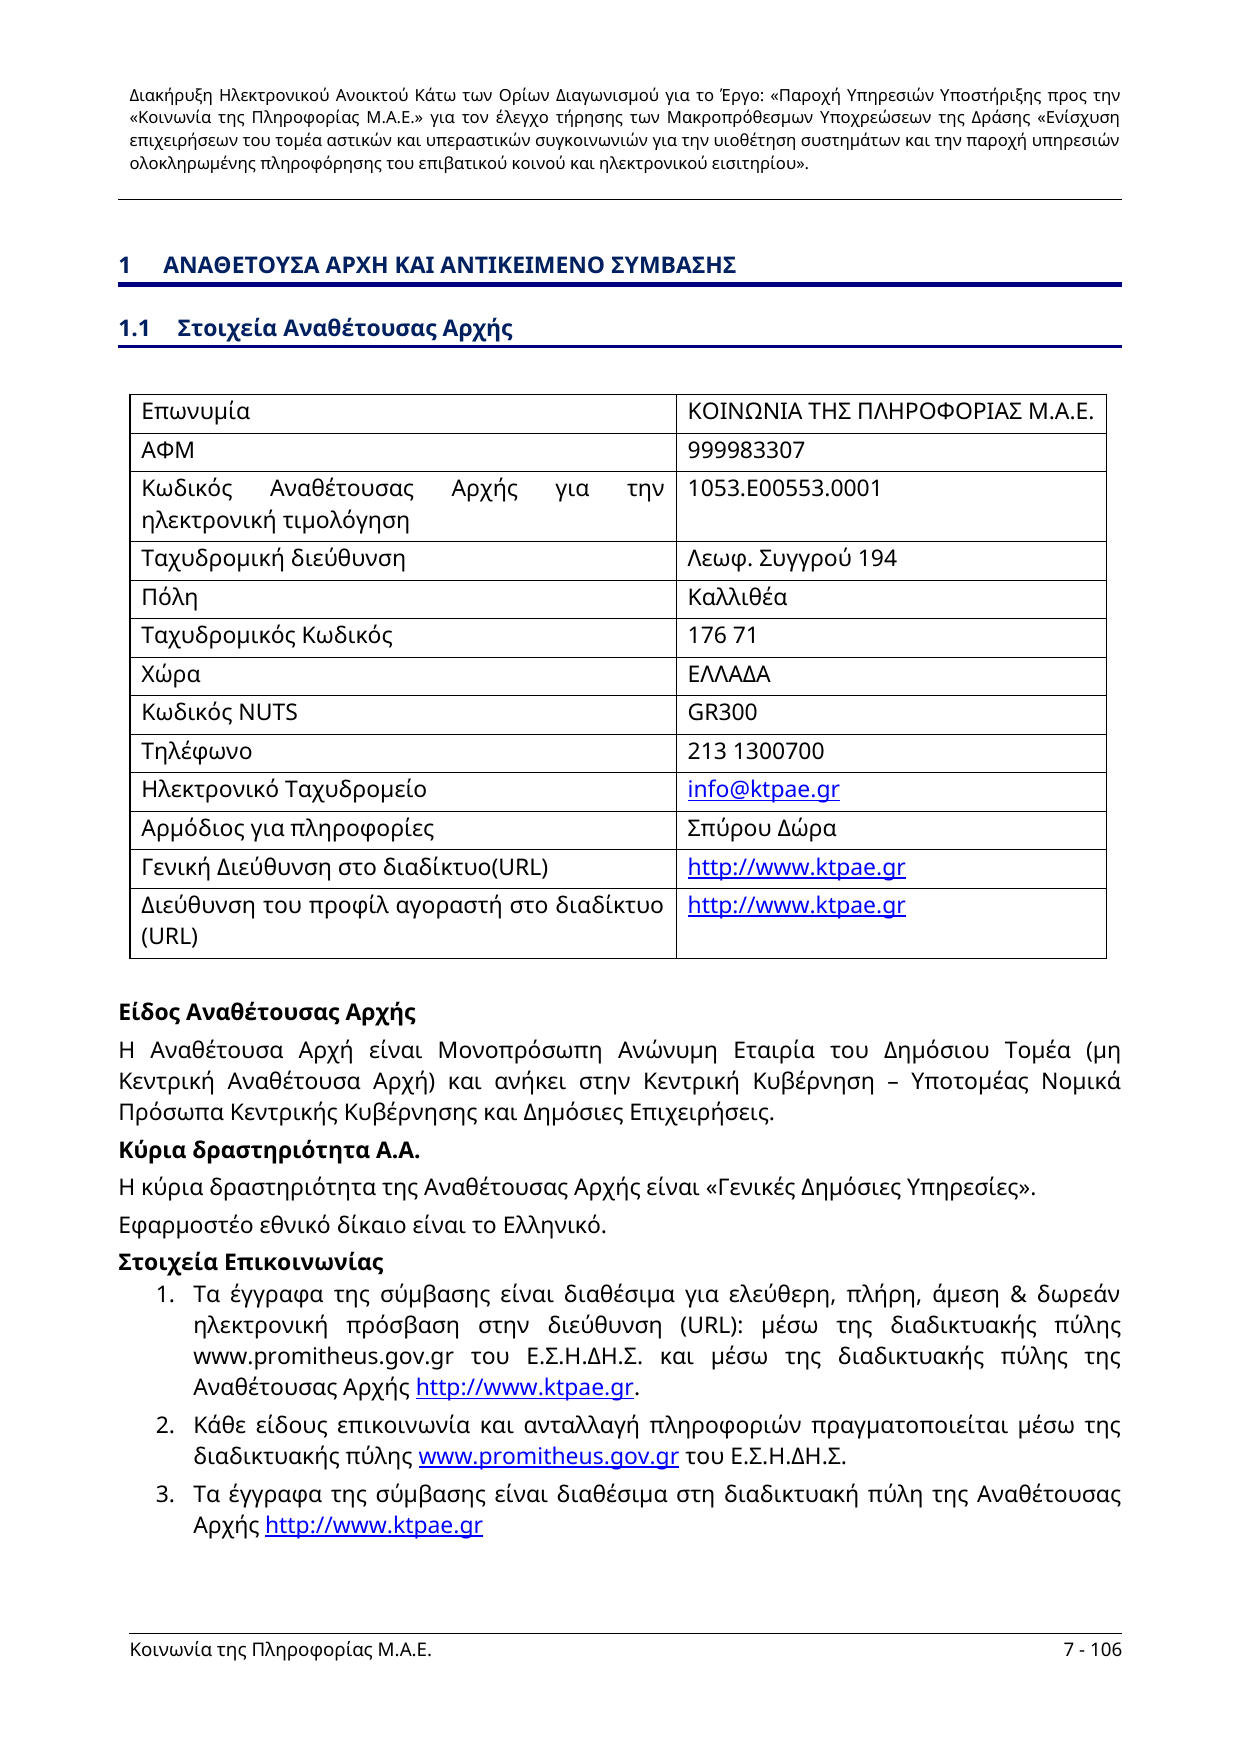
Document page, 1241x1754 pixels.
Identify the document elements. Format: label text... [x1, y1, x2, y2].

subtitle Στοιχεία Αναθέτουσας Αρχής [118, 312, 1122, 345]
text Εφαρμοστέο εθνικό δίκαιο είναι το Ελληνικό. [118, 1209, 1122, 1240]
text Κύρια δραστηριότητα Α.Α. [118, 1134, 1122, 1165]
text Είδος Αναθέτουσας Αρχής [118, 996, 1122, 1027]
table_cell Χώρα [131, 658, 676, 695]
table_header Επωνυμία [131, 395, 676, 433]
table_cell Ταχυδρομική διεύθυνση [131, 542, 676, 579]
table_cell http://www.ktpae.gr [677, 889, 1106, 958]
table_cell Τηλέφωνο [131, 735, 676, 772]
table_cell Ταχυδρομικός Κωδικός [131, 619, 676, 657]
table_cell Γενική Διεύθυνση στο διαδίκτυο(URL) [131, 850, 676, 888]
table_cell Διεύθυνση του προφίλ αγοραστή στο διαδίκτυο (URL) [131, 889, 676, 958]
table_cell 213 1300700 [677, 735, 1106, 772]
text Η Αναθέτουσα Αρχή είναι Μονοπρόσωπη Ανώνυμη Εταιρία του Δημόσιου Τομέα (μη Κεντρική Αναθέτουσα Αρχή) και ανήκει στην Κεντρική Κυβέρνηση – Υποτομέας Νομικά Πρόσωπα Κεντρικής Κυβέρνησης και Δημόσιες Επιχειρήσεις. [118, 1034, 1122, 1127]
table_cell Σπύρου Δώρα [677, 812, 1106, 849]
table_cell ΕΛΛΑΔΑ [677, 658, 1106, 695]
table_cell info@ktpae.gr [677, 773, 1106, 811]
table_cell 1053.E00553.0001 [677, 472, 1106, 541]
table_cell http://www.ktpae.gr [677, 850, 1106, 888]
subtitle ΑΝΑΘΕΤΟΥΣΑ ΑΡΧΗ ΚΑΙ ΑΝΤΙΚΕΙΜΕΝΟ ΣΥΜΒΑΣΗΣ [118, 249, 1122, 282]
text Στοιχεία Επικοινωνίας [118, 1246, 1122, 1277]
table_cell Πόλη [131, 581, 676, 618]
list Κάθε είδους επικοινωνία και ανταλλαγή πληροφοριών πραγματοποιείται μέσω της διαδικτυακής πύλης www.promitheus.gov.gr του Ε.Σ.Η.ΔΗ.Σ. [156, 1409, 1122, 1471]
text Η κύρια δραστηριότητα της Αναθέτουσας Αρχής είναι «Γενικές Δημόσιες Υπηρεσίες». [118, 1171, 1122, 1202]
table_cell Κωδικός ΝUTS [131, 696, 676, 734]
table_header ΚΟΙΝΩΝΙΑ ΤΗΣ ΠΛΗΡΟΦΟΡΙΑΣ Μ.Α.Ε. [677, 395, 1106, 433]
table_cell Αρμόδιος για πληροφορίες [131, 812, 676, 849]
table_cell Κωδικός Αναθέτουσας Αρχής για την ηλεκτρονική τιμολόγηση [131, 472, 676, 541]
table_cell Ηλεκτρονικό Ταχυδρομείο [131, 773, 676, 811]
table_cell Λεωφ. Συγγρού 194 [677, 542, 1106, 579]
list Τα έγγραφα της σύμβασης είναι διαθέσιμα στη διαδικτυακή πύλη της Αναθέτουσας Αρχής http://www.ktpae.gr [156, 1477, 1122, 1540]
table_cell GR300 [677, 696, 1106, 734]
table_cell 999983307 [677, 434, 1106, 471]
table_cell Καλλιθέα [677, 581, 1106, 618]
table_cell ΑΦΜ [131, 434, 676, 471]
list Τα έγγραφα της σύμβασης είναι διαθέσιμα για ελεύθερη, πλήρη, άμεση & δωρεάν ηλεκτρονική πρόσβαση στην διεύθυνση (URL): μέσω της διαδικτυακής πύλης www.promitheus.gov.gr του Ε.Σ.Η.ΔΗ.Σ. και μέσω της διαδικτυακής πύλης της Αναθέτουσας Αρχής http://www.ktpae.gr. [156, 1277, 1122, 1402]
table_cell 176 71 [677, 619, 1106, 657]
